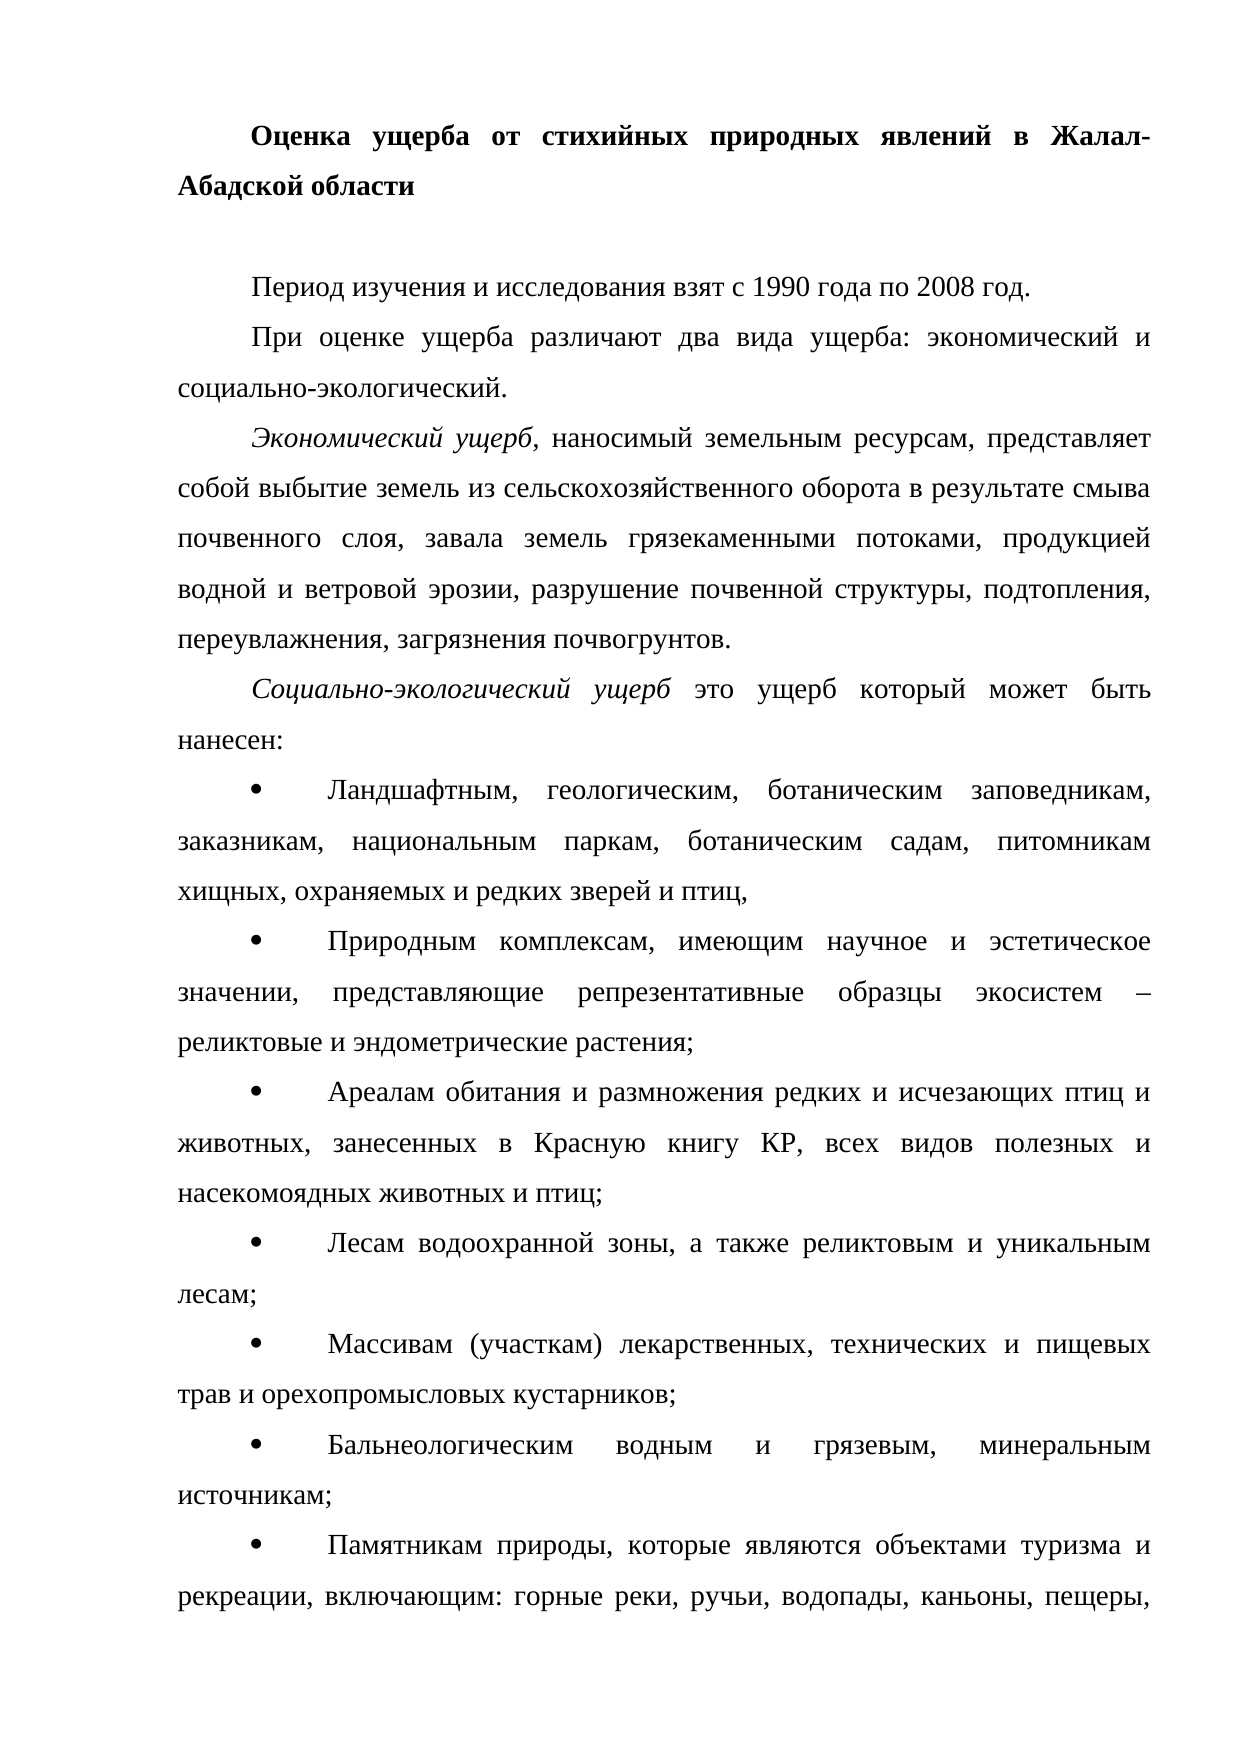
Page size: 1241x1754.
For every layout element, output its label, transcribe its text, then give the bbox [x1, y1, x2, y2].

list Массивам (участкам) лекарственных, технических и пищевых трав и орехопромысловых кустарников; [177, 1326, 1152, 1410]
list Ландшафтным, геологическим, ботаническим заповедникам, заказникам, национальным паркам, ботаническим садам, питомникам хищных, охраняемых и редких зверей и птиц, [177, 772, 1152, 906]
text Социально-экологический ущерб это ущерб который может быть нанесен: [177, 672, 1152, 755]
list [177, 1527, 1152, 1611]
text При оценке ущерба различают два вида ущерба: экономический и социально-экологический. [177, 319, 1152, 403]
list Ареалам обитания и размножения редких и исчезающих птиц и животных, занесенных в Красную книгу КР, всех видов полезных и насекомоядных животных и птиц; [177, 1074, 1152, 1208]
text Период изучения и исследования взят с 1990 года по 2008 год. [177, 269, 1152, 303]
text Оценка ущерба от стихийных природных явлений в Жалал-Абадской области [177, 118, 1152, 202]
list Природным комплексам, имеющим научное и эстетическое значении, представляющие репрезентативные образцы экосистем – реликтовые и эндометрические растения; [177, 923, 1152, 1057]
text Экономический ущерб, наносимый земельным ресурсам, представляет собой выбытие земель из сельскохозяйственного оборота в результате смыва почвенного слоя, завала земель грязекаменными потоками, продукцией водной и ветровой эрозии, разрушение почвенной структуры, подтопления, переувлажнения, загрязнения почвогрунтов. [177, 420, 1152, 655]
list Бальнеологическим водным и грязевым, минеральным источникам; [177, 1427, 1152, 1511]
list Лесам водоохранной зоны, а также реликтовым и уникальным лесам; [177, 1225, 1152, 1309]
